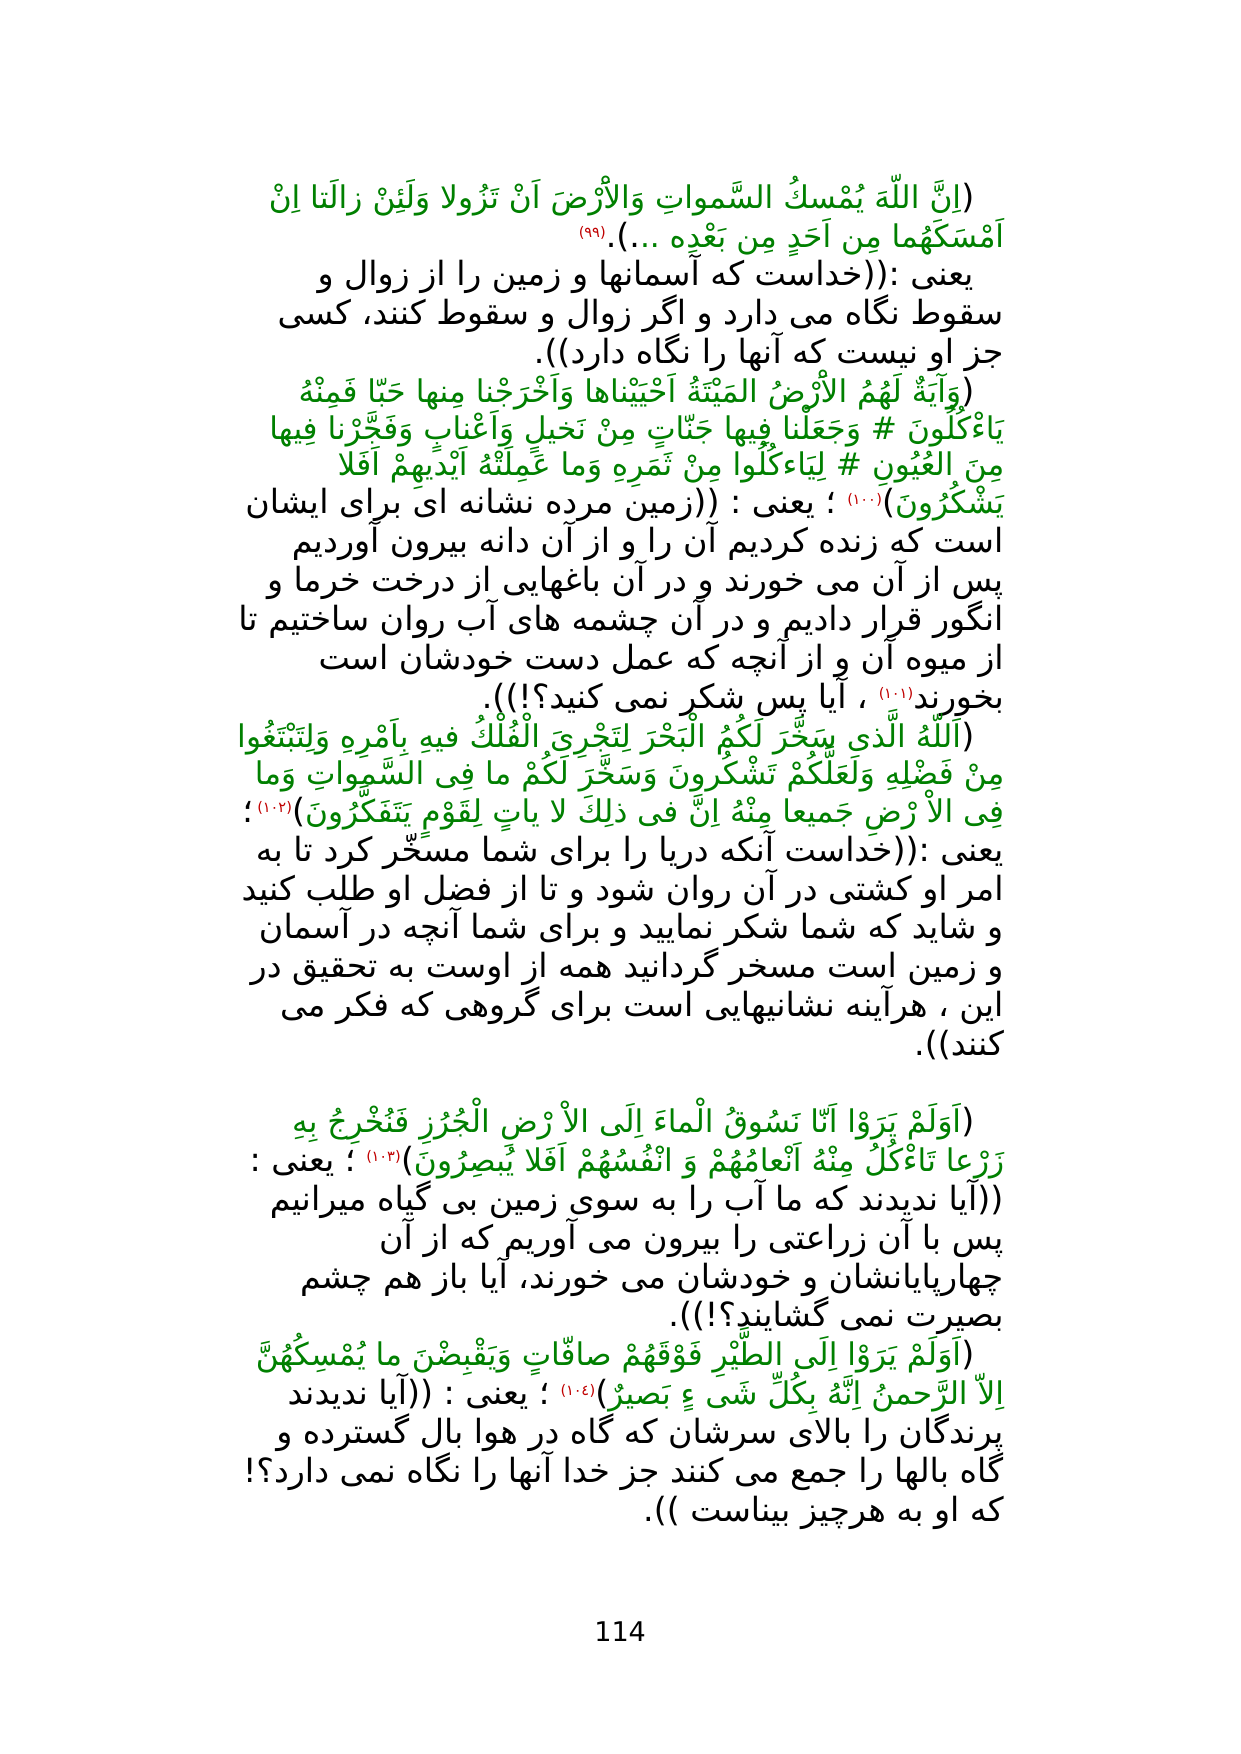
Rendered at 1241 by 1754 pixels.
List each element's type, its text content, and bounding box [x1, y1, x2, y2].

text (اَوَلَمْ يَرَوْا اِلَى الطَّيْرِ فَوْقَهُمْ صافّاتٍ وَيَقْبِضْنَ ما يُمْسِكُهُنَّ اِلاّ الرَّحمنُ اِنَّهُ بِكُلِّ شَى ءٍ بَصيرٌ)(١٠٤) ؛ يعنى : ((آيا نديدند پرندگان را بالاى سرشان كه گاه در هوا بال گسترده و گاه بالها را جمع مى كنند جز خدا آنها را نگاه نمى دارد؟! كه او به هرچيز بيناست )). [236, 1335, 1004, 1529]
text يعنى :((خداست كه آسمانها و زمين را از زوال و سقوط نگاه مى دارد و اگر زوال و سقوط كنند، كسى جز او نيست كه آنها را نگاه دارد)). [236, 255, 1004, 371]
text (اَوَلَمْ يَرَوْا اَنّا نَسُوقُ الْماءَ اِلَى الاْ رْضِ الْجُرُزِ فَنُخْرِجُ بِهِ زَرْعا تَاءْكُلُ مِنْهُ اَنْعامُهُمْ وَ انْفُسُهُمْ اَفَلا يُبصِرُونَ)(١٠٣) ؛ يعنى : ((آيا نديدند كه ما آب را به سوى زمين بى گياه ميرانيم پس با آن زراعتى را بيرون مى آوريم كه از آن چهارپايانشان و خودشان مى خورند، آيا باز هم چشم بصيرت نمى گشايند؟!)). [236, 1102, 1004, 1335]
text (اَللّهُ الَّذى سَخَّرَ لَكُمُ الْبَحْرَ لِتَجْرِىَ الْفُلْكُ فيهِ بِاَمْرِهِ وَلِتَبْتَغُوا مِنْ فَضْلِهِ وَلَعَلَّكُمْ تَشْكُرونَ وَسَخَّرَ لَكُمْ ما فِى السَّمواتِ وَما فِى الاْ رْضِ جَميعا مِنْهُ اِنَّ فى ذلِكَ لا ياتٍ لِقَوْمٍ يَتَفَكَّرُونَ)(١٠٢) ؛ يعنى :((خداست آنكه دريا را براى شما مسخّر كرد تا به امر او كشتى در آن روان شود و تا از فضل او طلب كنيد و شايد كه شما شكر نماييد و براى شما آنچه در آسمان و زمين است مسخر گردانيد همه از اوست به تحقيق در اين ، هرآينه نشانيهايى است براى گروهى كه فكر مى كنند)). [236, 716, 1004, 1102]
text (اِنَّ اللّهَ يُمْسكُ السَّمواتِ وَالاَْرْضَ اَنْ تَزُولا وَلَئِنْ زالَتا اِنْ اَمْسَكَهُما مِن اَحَدٍ مِن بَعْدِه ...).(٩٩) [236, 177, 1004, 255]
text (وَآيَةٌ لَهُمُ الاَْرْضُ المَيْتَةُ اَحْيَيْناها وَاَخْرَجْنا مِنها حَبّا فَمِنْهُ يَاءْكُلُونَ # وَجَعَلْنا فِيها جَنّاتٍ مِنْ نَخيلٍ وَاَعْنابٍ وَفَجَّرْنا فِيها مِنَ العُيُونِ # لِيَاءكُلُوا مِنْ ثَمَرِهِ وَما عَمِلَتْهُ اَيْديهِمْ اَفَلا يَشْكُرُونَ)(١٠٠) ؛ يعنى : ((زمين مرده نشانه اى براى ايشان است كه زنده كرديم آن را و از آن دانه بيرون آورديم پس از آن مى خورند و در آن باغهايى از درخت خرما و انگور قرار داديم و در آن چشمه هاى آب روان ساختيم تا از ميوه آن و از آنچه كه عمل دست خودشان است بخورند(١٠١) ، آيا پس شكر نمى كنيد؟!)). [236, 371, 1004, 716]
